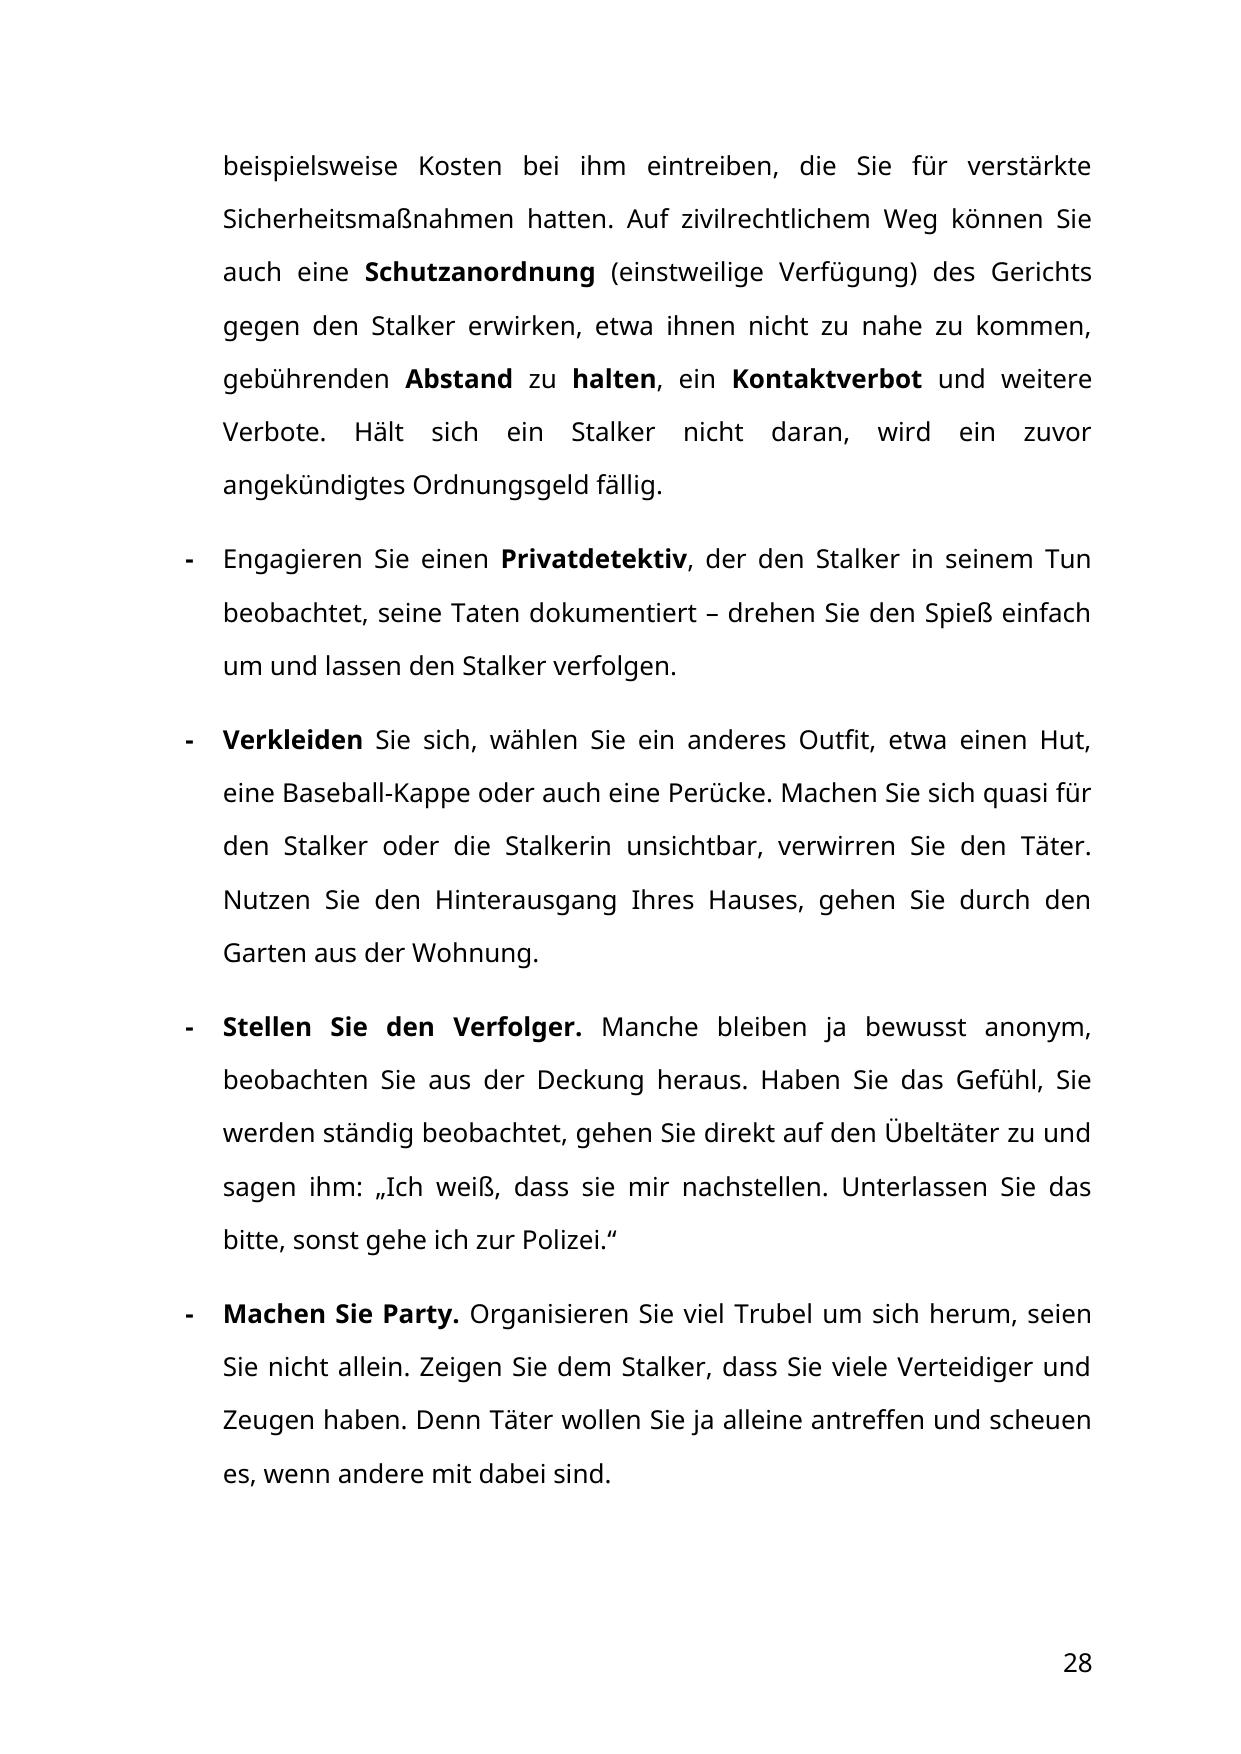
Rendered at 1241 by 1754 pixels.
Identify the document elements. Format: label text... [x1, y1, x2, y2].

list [185, 148, 1093, 502]
list Stellen Sie den Verfolger. Manche bleiben ja bewusst anonym, beobachten Sie aus der Deckung heraus. Haben Sie das Gefühl, Sie werden ständig beobachtet, gehen Sie direkt auf den Übeltäter zu und sagen ihm: „Ich weiß, dass sie mir nachstellen. Unterlassen Sie das bitte, sonst gehe ich zur Polizei.“ [185, 1008, 1093, 1257]
list Engagieren Sie einen Privatdetektiv, der den Stalker in seinem Tun beobachtet, seine Taten dokumentiert – drehen Sie den Spieß einfach um und lassen den Stalker verfolgen. [185, 541, 1093, 683]
list Machen Sie Party. Organisieren Sie viel Trubel um sich herum, seien Sie nicht allein. Zeigen Sie dem Stalker, dass Sie viele Verteidiger und Zeugen haben. Denn Täter wollen Sie ja alleine antreffen und scheuen es, wenn andere mit dabei sind. [185, 1296, 1093, 1491]
list Verkleiden Sie sich, wählen Sie ein anderes Outfit, etwa einen Hut, eine Baseball-Kappe oder auch eine Perücke. Machen Sie sich quasi für den Stalker oder die Stalkerin unsichtbar, verwirren Sie den Täter. Nutzen Sie den Hinterausgang Ihres Hauses, gehen Sie durch den Garten aus der Wohnung. [185, 722, 1093, 970]
